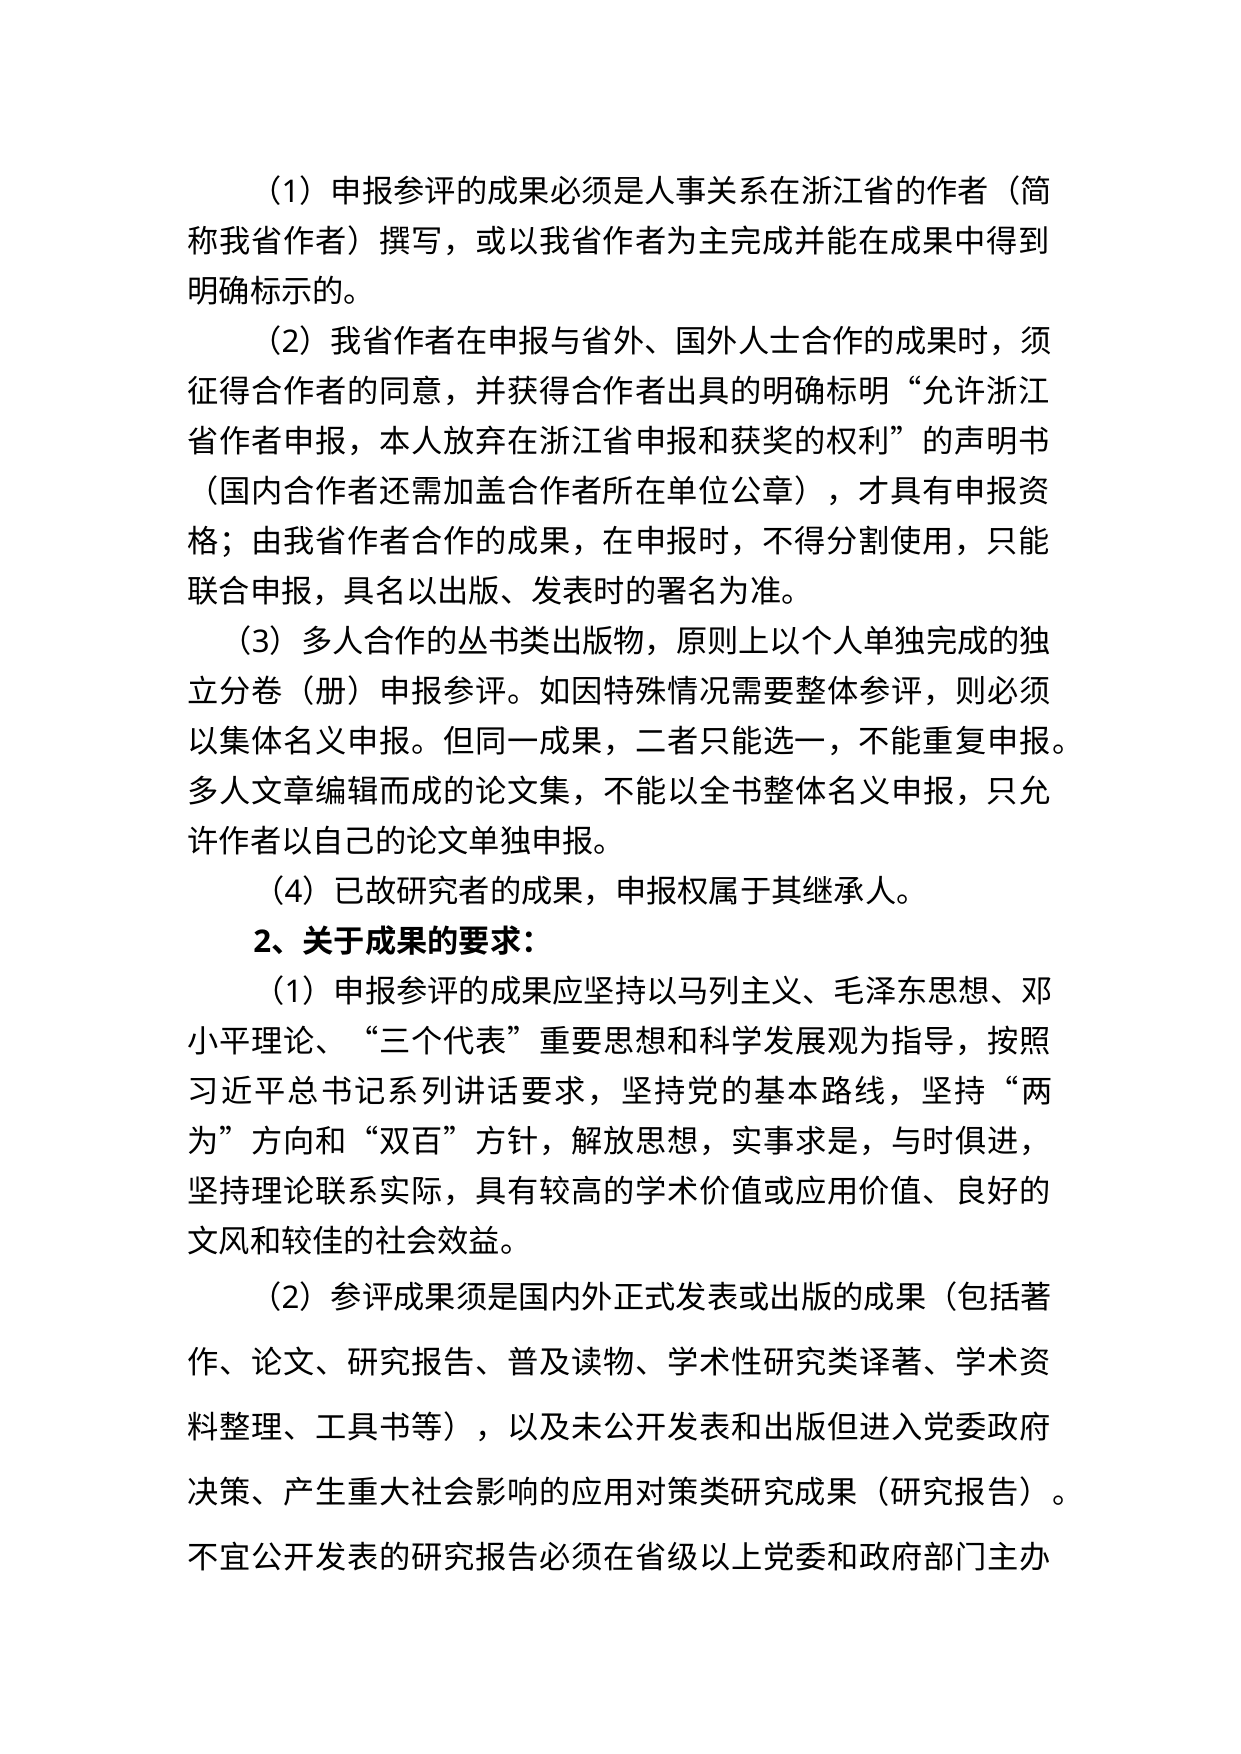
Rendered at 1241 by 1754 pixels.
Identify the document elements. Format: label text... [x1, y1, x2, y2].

text （3）多人合作的丛书类出版物，原则上以个人单独完成的独立分卷（册）申报参评。如因特殊情况需要整体参评，则必须以集体名义申报。但同一成果，二者只能选一，不能重复申报。多人文章编辑而成的论文集，不能以全书整体名义申报，只允许作者以自己的论文单独申报。 [187, 612, 1053, 862]
text （1）申报参评的成果必须是人事关系在浙江省的作者（简称我省作者）撰写，或以我省作者为主完成并能在成果中得到明确标示的。 [187, 162, 1053, 312]
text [187, 1262, 1053, 1587]
text 2、关于成果的要求： [187, 912, 1053, 962]
text （1）申报参评的成果应坚持以马列主义、毛泽东思想、邓小平理论、“三个代表”重要思想和科学发展观为指导，按照习近平总书记系列讲话要求，坚持党的基本路线，坚持“两为”方向和“双百”方针，解放思想，实事求是，与时俱进，坚持理论联系实际，具有较高的学术价值或应用价值、良好的文风和较佳的社会效益。 [187, 962, 1053, 1262]
text （2）我省作者在申报与省外、国外人士合作的成果时，须征得合作者的同意，并获得合作者出具的明确标明“允许浙江省作者申报，本人放弃在浙江省申报和获奖的权利”的声明书（国内合作者还需加盖合作者所在单位公章），才具有申报资格；由我省作者合作的成果，在申报时，不得分割使用，只能联合申报，具名以出版、发表时的署名为准。 [187, 312, 1053, 612]
text （4）已故研究者的成果，申报权属于其继承人。 [187, 862, 1053, 912]
